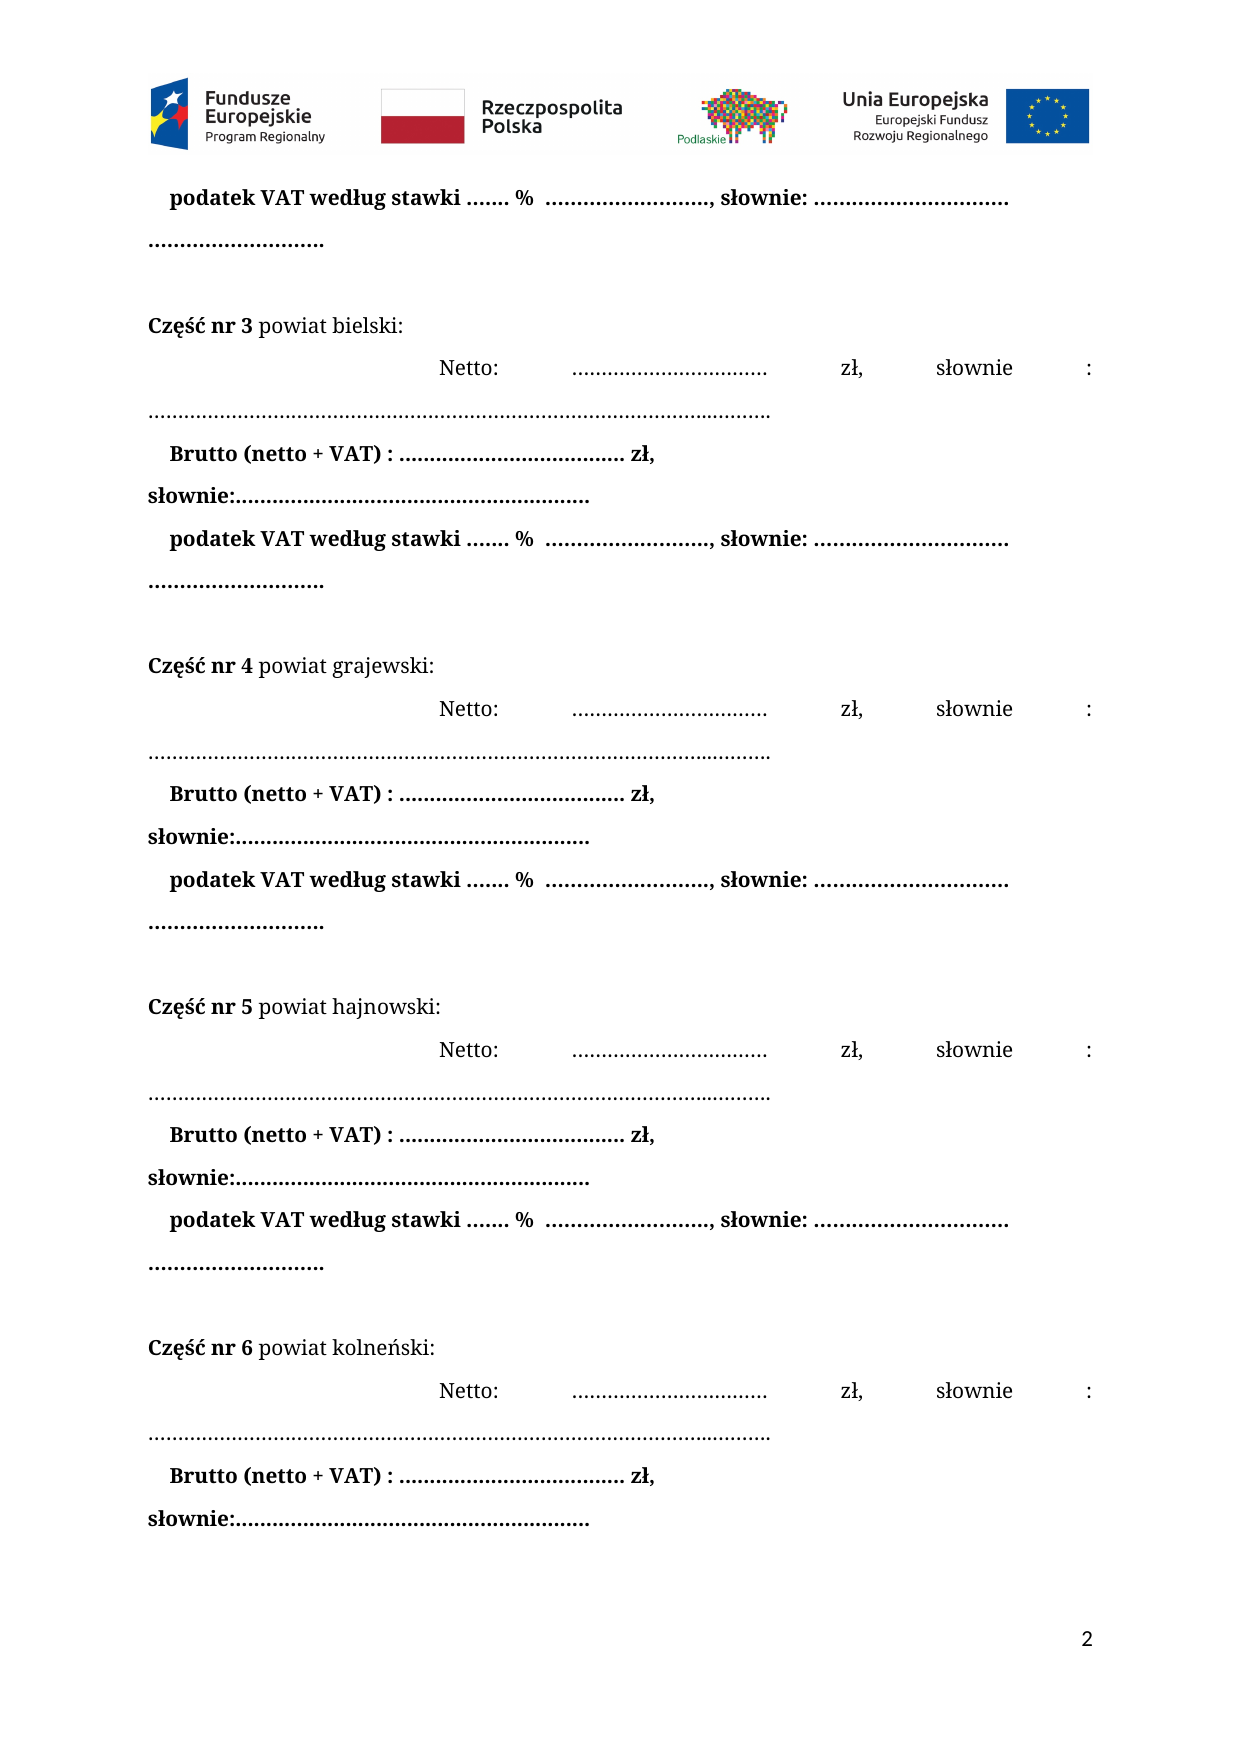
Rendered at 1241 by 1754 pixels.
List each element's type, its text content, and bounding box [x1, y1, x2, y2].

text Część nr 6 powiat kolneński: [148, 1333, 1093, 1362]
text Brutto (netto + VAT) : ..................................... zł, słownie:.......................................................... [148, 1120, 1093, 1191]
text Część nr 5 powiat hajnowski: [148, 992, 1093, 1021]
text Część nr 4 powiat grajewski: [148, 652, 1093, 680]
text Brutto (netto + VAT) : ..................................... zł, słownie:.......................................................... [148, 779, 1093, 851]
text podatek VAT według stawki ….... % …………………….., słownie: ………………………….………………………. [148, 1206, 1093, 1277]
text Część nr 3 powiat bielski: [148, 311, 1093, 339]
text podatek VAT według stawki ….... % …………………….., słownie: ………………………….………………………. [148, 524, 1093, 595]
picture [147, 73, 1093, 155]
text Netto: …………………………… zł, słownie :…………………………………………………………………………………..………. [148, 1376, 1093, 1447]
text Netto: …………………………… zł, słownie :…………………………………………………………………………………..………. [148, 694, 1093, 765]
text Netto: …………………………… zł, słownie :…………………………………………………………………………………..………. [148, 1035, 1093, 1106]
text podatek VAT według stawki ….... % …………………….., słownie: ………………………….………………………. [148, 865, 1093, 936]
text Netto: …………………………… zł, słownie :…………………………………………………………………………………..………. [148, 353, 1093, 424]
text podatek VAT według stawki ….... % …………………….., słownie: ………………………….………………………. [148, 183, 1093, 254]
text Brutto (netto + VAT) : ..................................... zł, słownie:.......................................................... [148, 439, 1093, 510]
text Brutto (netto + VAT) : ..................................... zł, słownie:.......................................................... [148, 1461, 1093, 1532]
